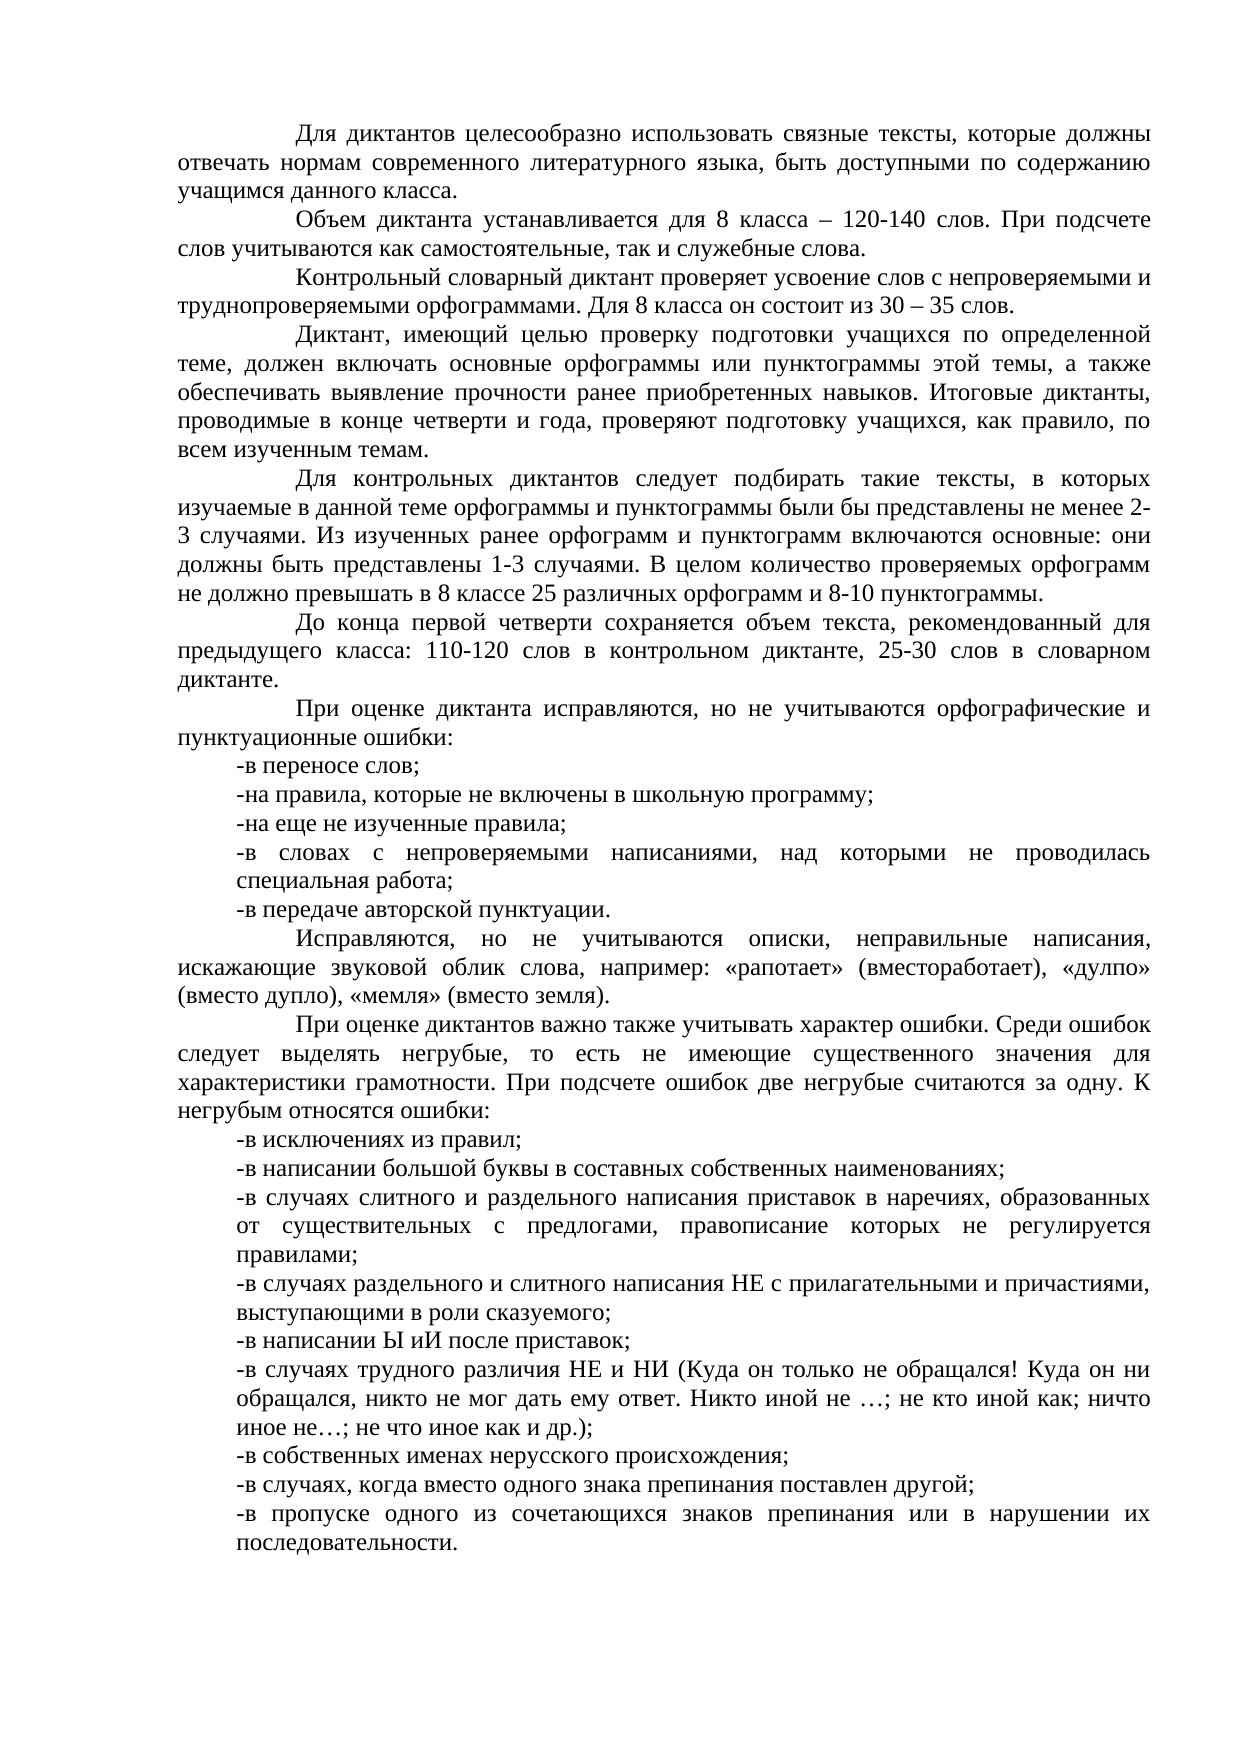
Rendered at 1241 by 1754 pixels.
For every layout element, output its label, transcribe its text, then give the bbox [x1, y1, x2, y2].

text -в случаях, когда вместо одного знака препинания поставлен другой; [236, 1469, 1152, 1498]
text Для диктантов целесообразно использовать связные тексты, которые должны отвечать нормам современного литературного языка, быть доступными по содержанию учащимся данного класса. [177, 118, 1152, 204]
text При оценке диктанта исправляются, но не учитываются орфографические и пунктуационные ошибки: [177, 693, 1152, 751]
text -в написании Ы иИ после приставок; [236, 1326, 1152, 1354]
text -в исключениях из правил; [236, 1124, 1152, 1153]
text Объем диктанта устанавливается для 8 класса – 120-140 слов. При подсчете слов учитываются как самостоятельные, так и служебные слова. [177, 204, 1152, 262]
text -в случаях слитного и раздельного написания приставок в наречиях, образованных от существительных с предлогами, правописание которых не регулируется правилами; [236, 1182, 1152, 1268]
text Исправляются, но не учитываются описки, неправильные написания, искажающие звуковой облик слова, например: «рапотает» (вместоработает), «дулпо» (вместо дупло), «мемля» (вместо земля). [177, 923, 1152, 1009]
text -в собственных именах нерусского происхождения; [236, 1441, 1152, 1469]
text Контрольный словарный диктант проверяет усвоение слов с непроверяемыми и труднопроверяемыми орфограммами. Для 8 класса он состоит из 30 – 35 слов. [177, 262, 1152, 319]
text Диктант, имеющий целью проверку подготовки учащихся по определенной теме, должен включать основные орфограммы или пунктограммы этой темы, а также обеспечивать выявление прочности ранее приобретенных навыков. Итоговые диктанты, проводимые в конце четверти и года, проверяют подготовку учащихся, как правило, по всем изученным темам. [177, 319, 1152, 463]
text -в словах с непроверяемыми написаниями, над которыми не проводилась специальная работа; [236, 837, 1152, 894]
text -в написании большой буквы в составных собственных наименованиях; [236, 1153, 1152, 1182]
text -в переносе слов; [236, 751, 1152, 779]
text -в пропуске одного из сочетающихся знаков препинания или в нарушении их последовательности. [236, 1498, 1152, 1556]
text -в передаче авторской пунктуации. [236, 894, 1152, 923]
text Для контрольных диктантов следует подбирать такие тексты, в которых изучаемые в данной теме орфограммы и пунктограммы были бы представлены не менее 2-3 случаями. Из изученных ранее орфограмм и пунктограмм включаются основные: они должны быть представлены 1-3 случаями. В целом количество проверяемых орфограмм не должно превышать в 8 классе 25 различных орфограмм и 8-10 пунктограммы. [177, 463, 1152, 607]
text -на правила, которые не включены в школьную программу; [236, 779, 1152, 808]
text -в случаях трудного различия НЕ и НИ (Куда он только не обращался! Куда он ни обращался, никто не мог дать ему ответ. Никто иной не …; не кто иной как; ничто иное не…; не что иное как и др.); [236, 1354, 1152, 1441]
text -на еще не изученные правила; [236, 808, 1152, 837]
text До конца первой четверти сохраняется объем текста, рекомендованный для предыдущего класса: 110-120 слов в контрольном диктанте, 25-30 слов в словарном диктанте. [177, 607, 1152, 693]
text -в случаях раздельного и слитного написания НЕ с прилагательными и причастиями, выступающими в роли сказуемого; [236, 1268, 1152, 1326]
text При оценке диктантов важно также учитывать характер ошибки. Среди ошибок следует выделять негрубые, то есть не имеющие существенного значения для характеристики грамотности. При подсчете ошибок две негрубые считаются за одну. К негрубым относятся ошибки: [177, 1009, 1152, 1124]
